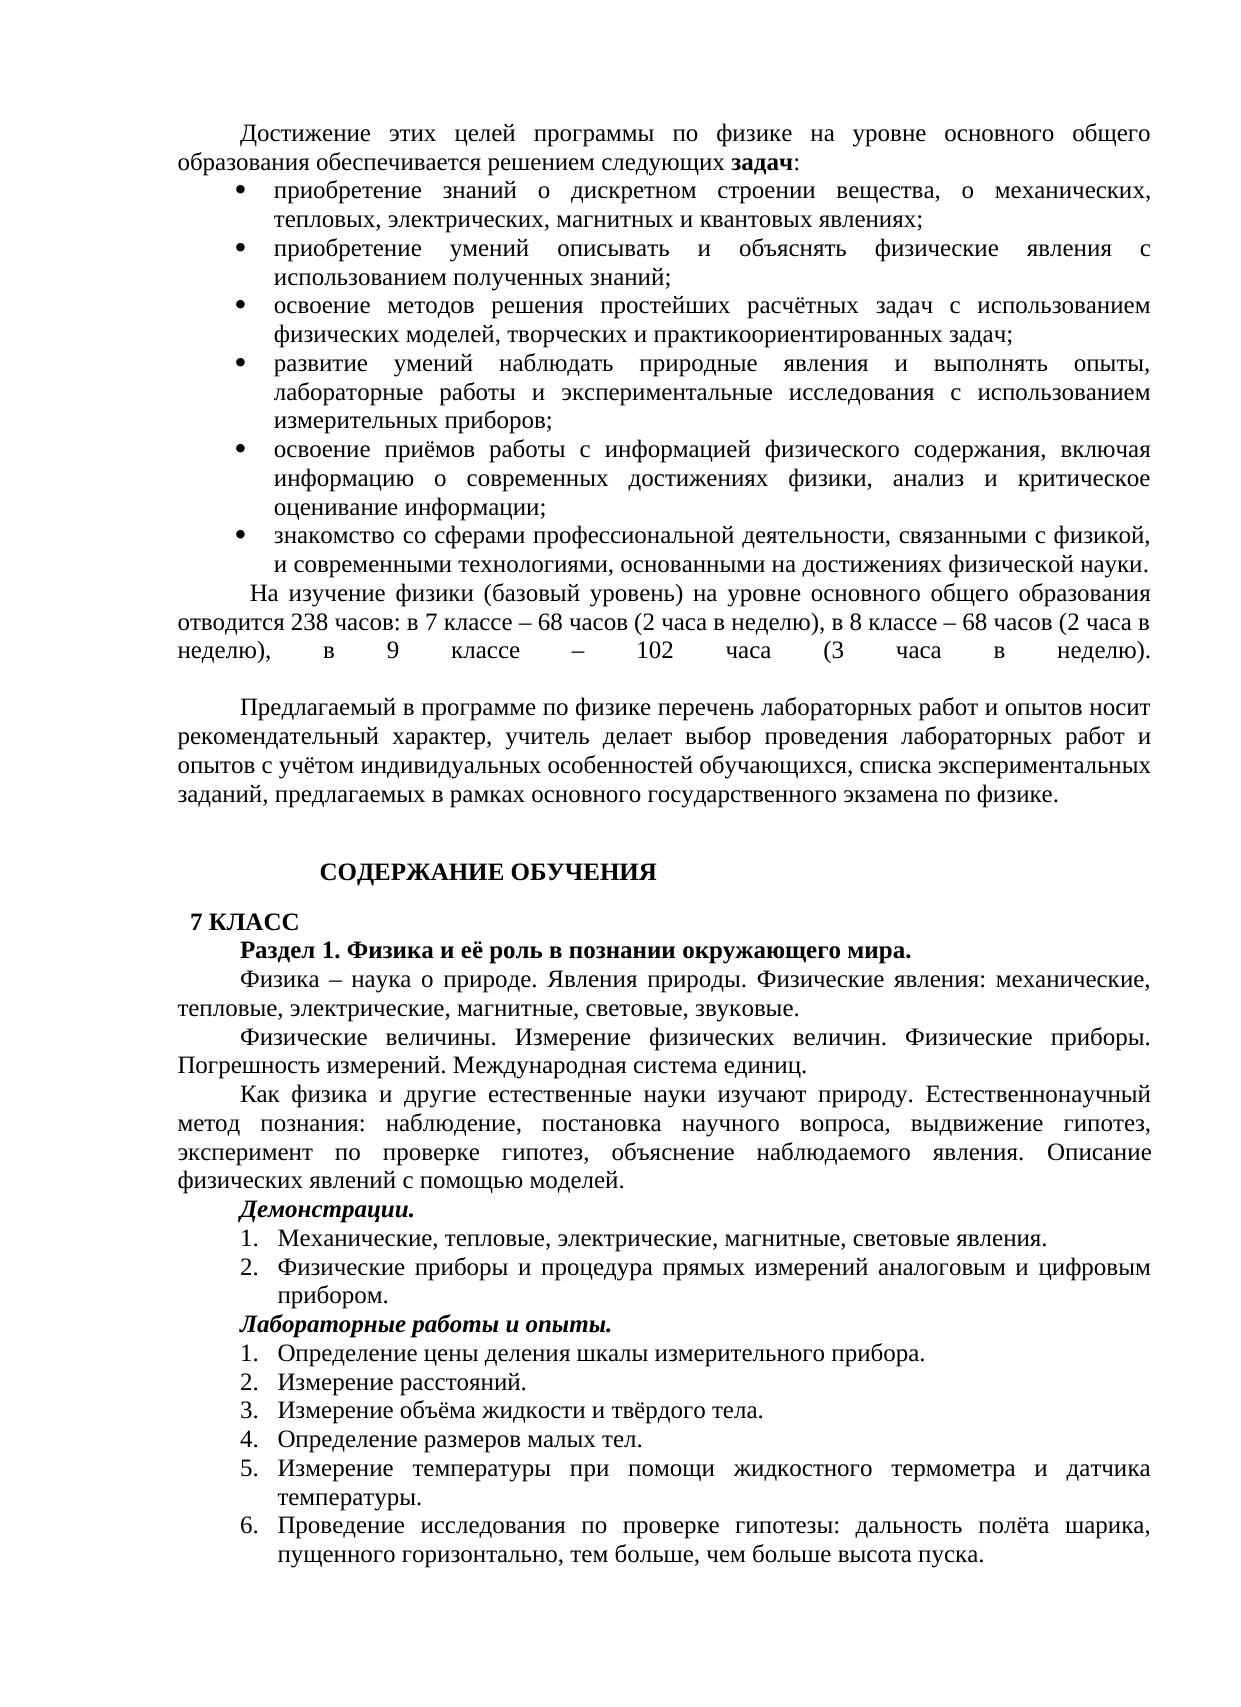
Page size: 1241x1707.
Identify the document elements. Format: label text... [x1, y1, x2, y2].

text 7 КЛАСС [190, 907, 1152, 935]
text СОДЕРЖАНИЕ ОБУЧЕНИЯ [177, 857, 1152, 886]
list Измерение температуры при помощи жидкостного термометра и датчика температуры. [240, 1453, 1152, 1510]
list Механические, тепловые, электрические, магнитные, световые явления. [240, 1223, 1152, 1252]
list Проведение исследования по проверке гипотезы: дальность полёта шарика, пущенного горизонтально, тем больше, чем больше высота пуска. [240, 1510, 1152, 1568]
list освоение приёмов работы с информацией физического содержания, включая информацию о современных достижениях физики, анализ и критическое оценивание информации; [236, 434, 1152, 521]
list Физические приборы и процедура прямых измерений аналоговым и цифровым прибором. [240, 1252, 1152, 1309]
list приобретение умений описывать и объяснять физические явления с использованием полученных знаний; [236, 233, 1152, 291]
list знакомство со сферами профессиональной деятельности, связанными с физикой, и современными технологиями, основанными на достижениях физической науки. [236, 521, 1152, 578]
list приобретение знаний о дискретном строении вещества, о механических, тепловых, электрических, магнитных и квантовых явлениях; [236, 176, 1152, 233]
text Раздел 1. Физика и её роль в познании окружающего мира. [177, 935, 1152, 964]
text Физические величины. Измерение физических величин. Физические приборы. Погрешность измерений. Международная система единиц. [177, 1022, 1152, 1079]
text На изучение физики (базовый уровень) на уровне основного общего образования отводится 238 часов: в 7 классе – 68 часов (2 часа в неделю), в 8 классе – 68 часов (2 часа в неделю), в 9 классе – 102 часа (3 часа в неделю). [177, 578, 1152, 692]
list Определение цены деления шкалы измерительного прибора. [240, 1338, 1152, 1367]
text Предлагаемый в программе по физике перечень лабораторных работ и опытов носит рекомендательный характер, учитель делает выбор проведения лабораторных работ и опытов с учётом индивидуальных особенностей обучающихся, списка экспериментальных заданий, предлагаемых в рамках основного государственного экзамена по физике. [177, 692, 1152, 807]
text Физика – наука о природе. Явления природы. Физические явления: механические, тепловые, электрические, магнитные, световые, звуковые. [177, 964, 1152, 1022]
list освоение методов решения простейших расчётных задач с использованием физических моделей, творческих и практикоориентированных задач; [236, 291, 1152, 348]
text Как физика и другие естественные науки изучают природу. Естественнонаучный метод познания: наблюдение, постановка научного вопроса, выдвижение гипотез, эксперимент по проверке гипотез, объяснение наблюдаемого явления. Описание физических явлений с помощью моделей. [177, 1079, 1152, 1194]
text Демонстрации. [177, 1194, 1152, 1223]
list Измерение расстояний. [240, 1367, 1152, 1395]
list Измерение объёма жидкости и твёрдого тела. [240, 1395, 1152, 1424]
list развитие умений наблюдать природные явления и выполнять опыты, лабораторные работы и экспериментальные исследования с использованием измерительных приборов; [236, 348, 1152, 434]
text Лабораторные работы и опыты. [177, 1309, 1152, 1338]
text Достижение этих целей программы по физике на уровне основного общего образования обеспечивается решением следующих задач: [177, 118, 1152, 176]
list Определение размеров малых тел. [240, 1424, 1152, 1453]
